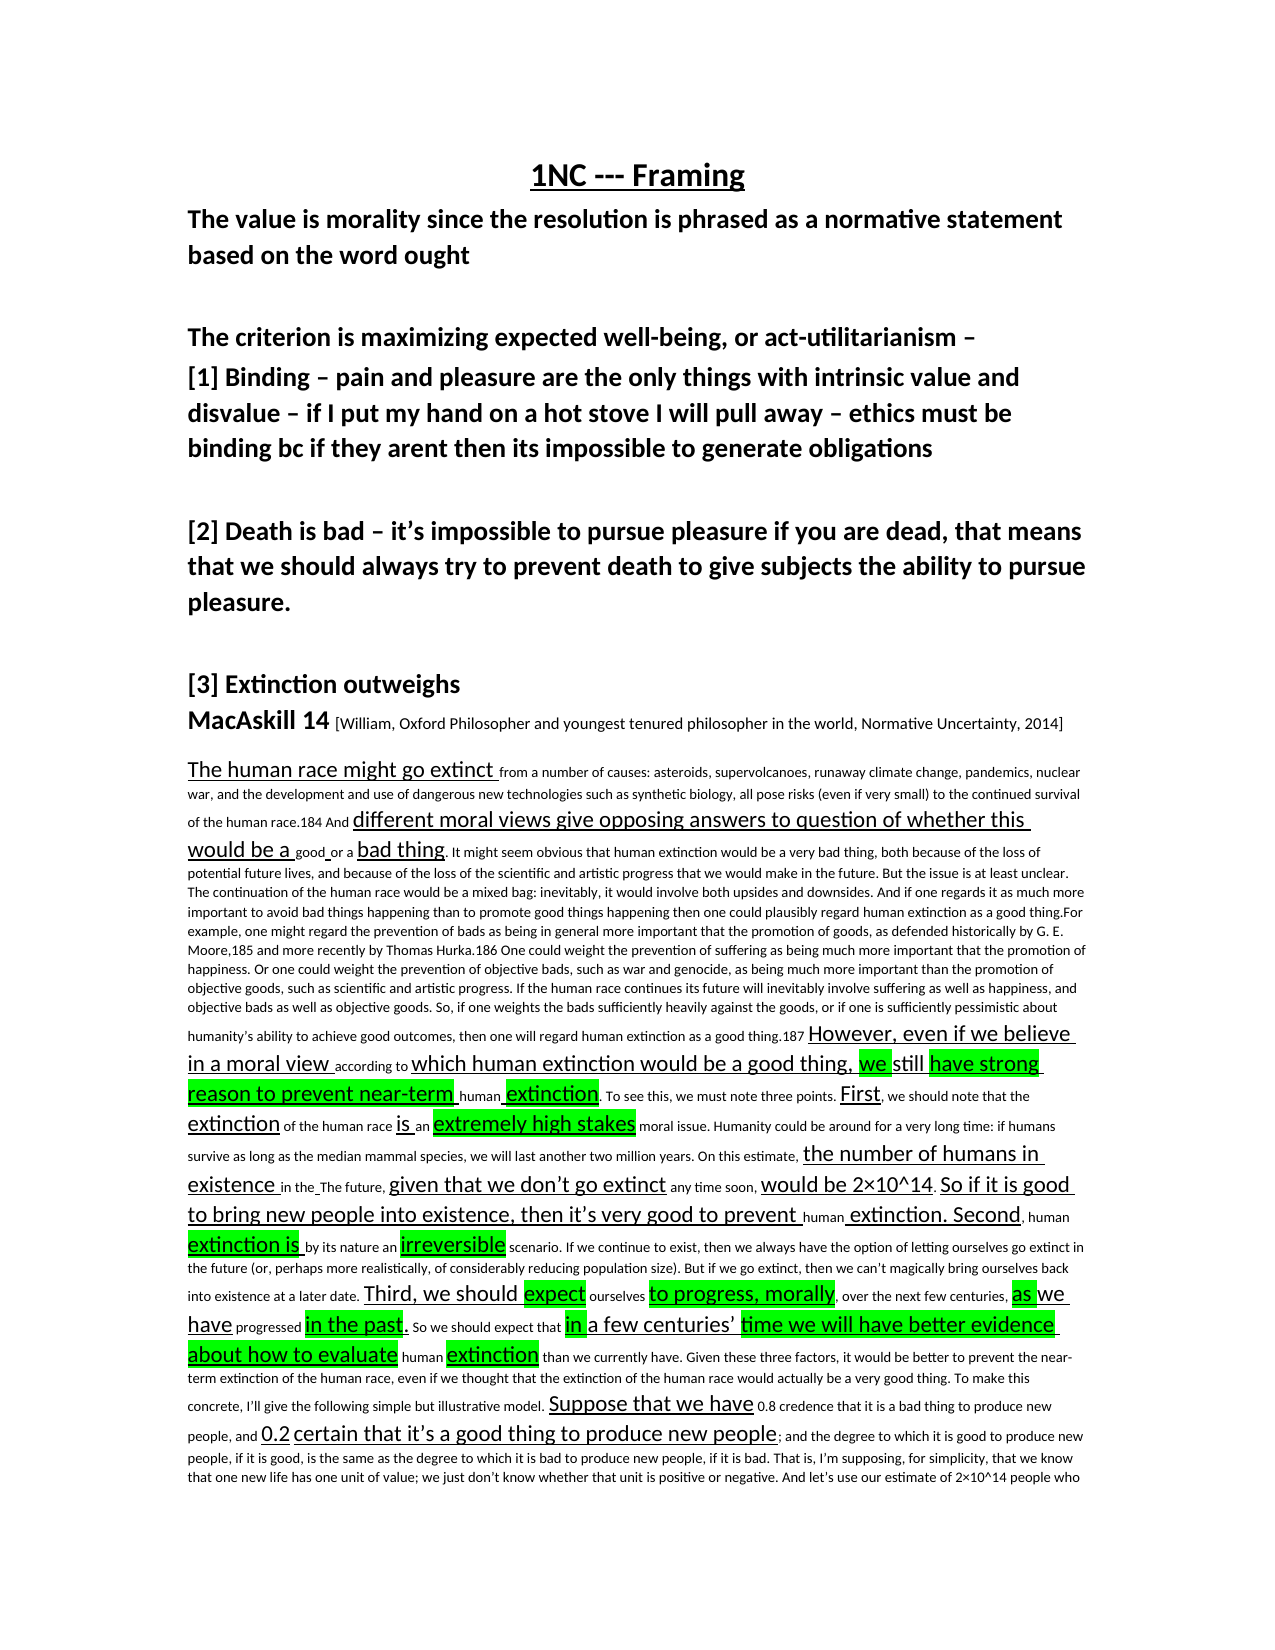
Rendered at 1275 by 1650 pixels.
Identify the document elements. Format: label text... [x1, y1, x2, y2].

subtitle 1NC --- Framing [187, 154, 1087, 195]
subtitle The value is morality since the resolution is phrased as a normative statement based on the word ought [187, 202, 1087, 271]
subtitle [1] Binding – pain and pleasure are the only things with intrinsic value and disvalue – if I put my hand on a hot stove I will pull away – ethics must be binding bc if they arent then its impossible to generate obligations [187, 360, 1087, 464]
subtitle The criterion is maximizing expected well-being, or act-utilitarianism – [187, 320, 1087, 353]
subtitle [3] Extinction outweighs [187, 668, 1087, 701]
subtitle [2] Death is bad – it’s impossible to pursue pleasure if you are dead, that means that we should always try to prevent death to give subjects the ability to pursue pleasure. [187, 514, 1087, 618]
text MacAskill 14 [William, Oxford Philosopher and youngest tenured philosopher in the world, Normative Uncertainty, 2014] [187, 703, 1087, 736]
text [187, 756, 1087, 1486]
